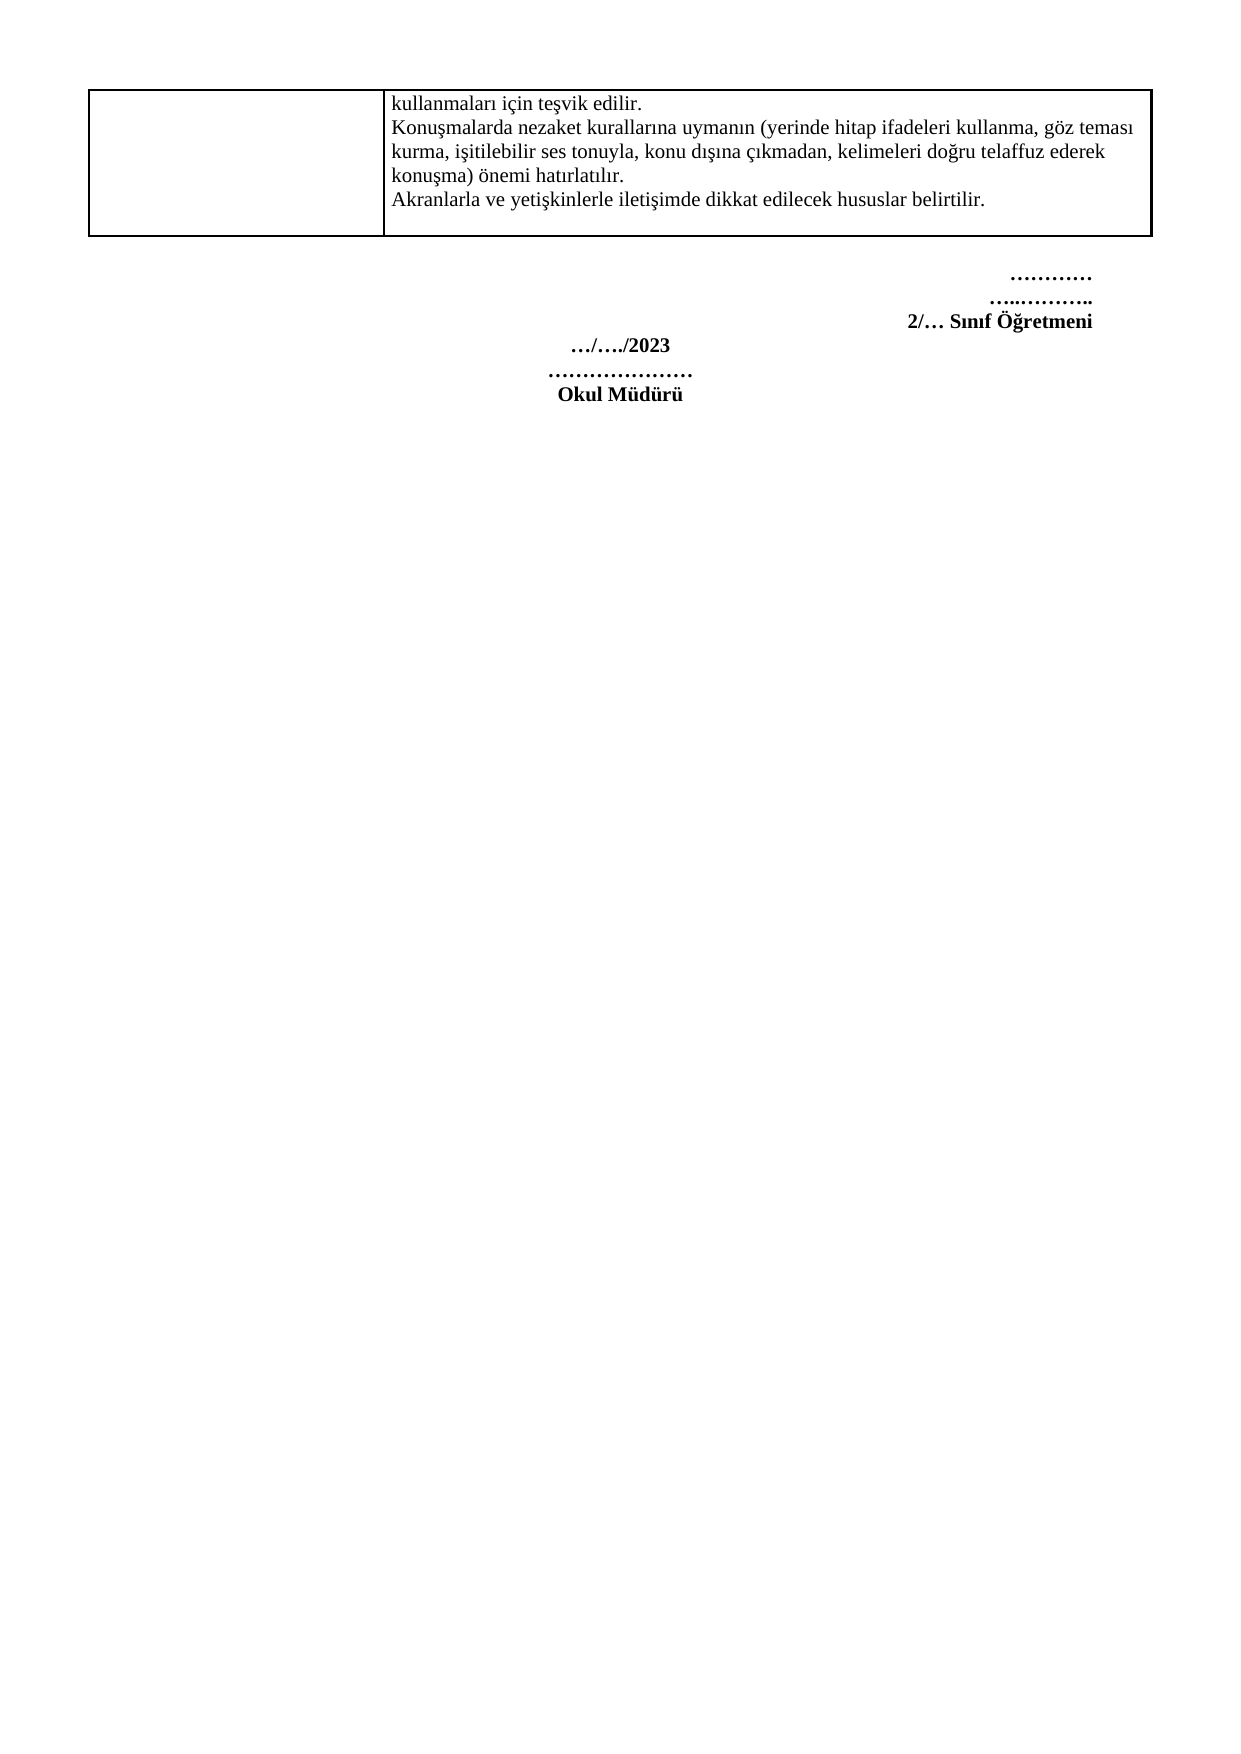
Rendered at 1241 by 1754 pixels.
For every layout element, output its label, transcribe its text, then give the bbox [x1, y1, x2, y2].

text Okul Müdürü [148, 382, 1092, 406]
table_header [90, 91, 383, 235]
text ……………..……….. [148, 261, 1092, 309]
text 2/… Sınıf Öğretmeni [148, 309, 1092, 333]
text ………………… [148, 357, 1092, 382]
text …/…./2023 [148, 333, 1092, 357]
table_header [385, 91, 1150, 235]
